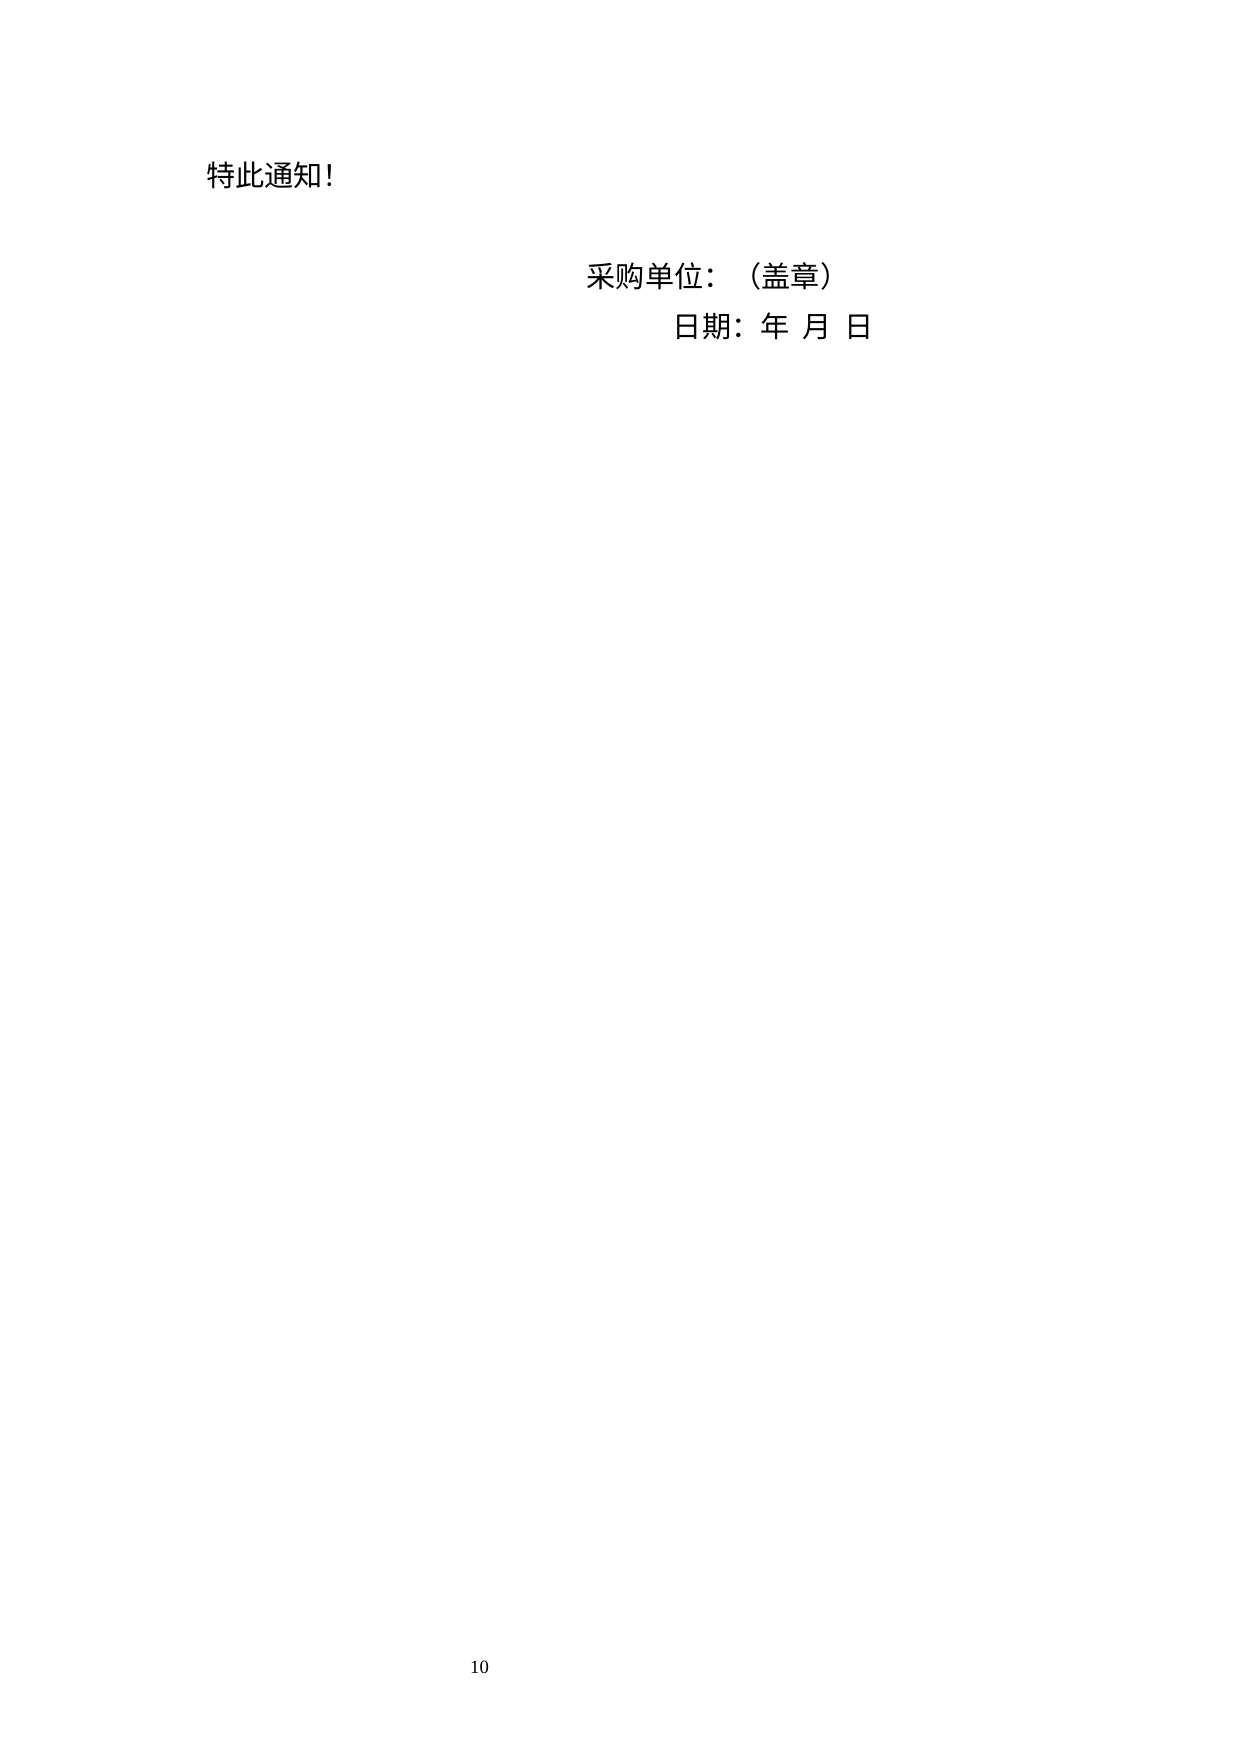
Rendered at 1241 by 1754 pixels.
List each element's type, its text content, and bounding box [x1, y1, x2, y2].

text 特此通知！ [148, 149, 1092, 199]
text 日期：年 月 日 [148, 299, 1034, 350]
text 采购单位：（盖章） [148, 249, 1092, 299]
